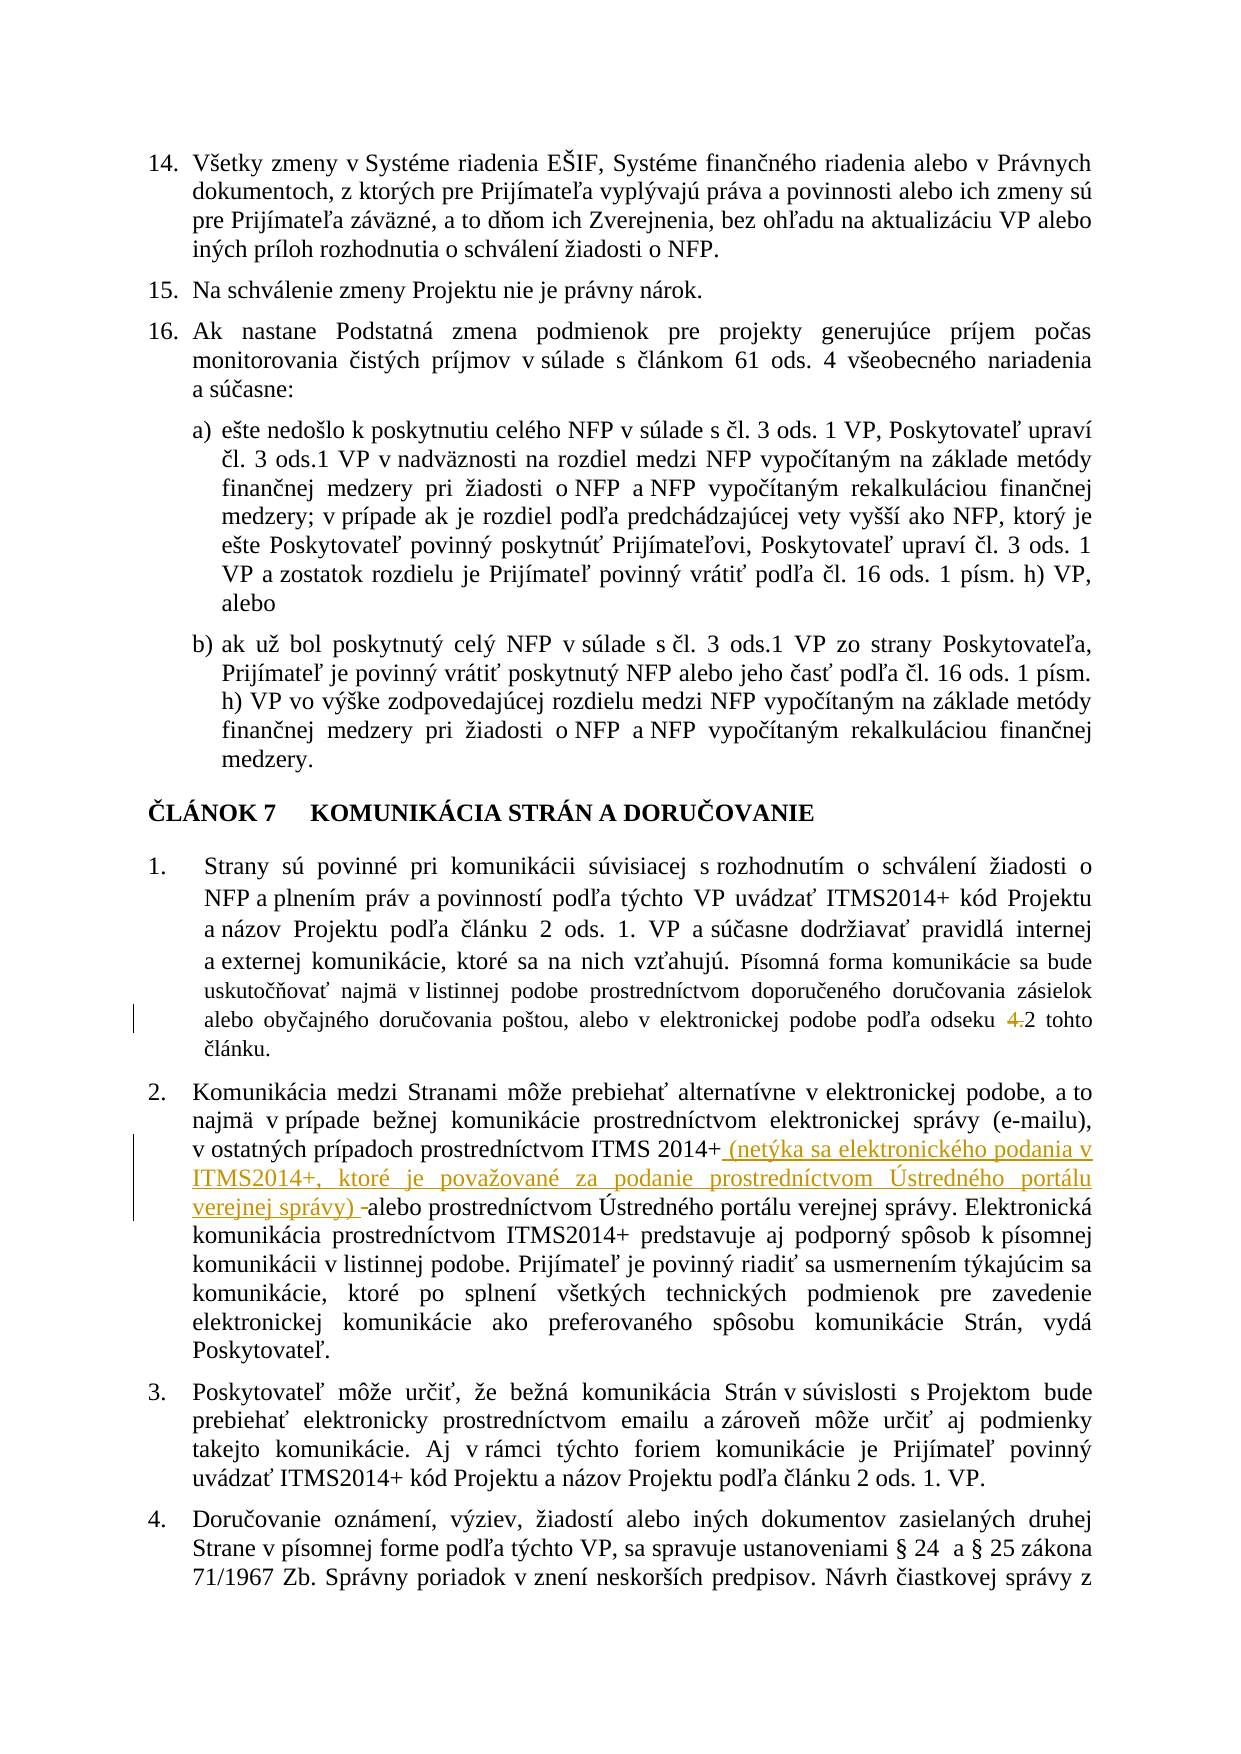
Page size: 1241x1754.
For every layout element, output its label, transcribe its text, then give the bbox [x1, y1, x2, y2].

list ak už bol poskytnutý celý NFP v súlade s čl. 3 ods.1 VP zo strany Poskytovateľa, Prijímateľ je povinný vrátiť poskytnutý NFP alebo jeho časť podľa čl. 16 ods. 1 písm. h) VP vo výške zodpovedajúcej rozdielu medzi NFP vypočítaným na základe metódy finančnej medzery pri žiadosti o NFP a NFP vypočítaným rekalkuláciou finančnej medzery. [192, 629, 1093, 773]
text 3. Poskytovateľ môže určiť, že bežná komunikácia Strán v súvislosti s Projektom bude prebiehať elektronicky prostredníctvom emailu a zároveň môže určiť aj podmienky takejto komunikácie. Aj v rámci týchto foriem komunikácie je Prijímateľ povinný uvádzať ITMS2014+ kód Projektu a názov Projektu podľa článku 2 ods. 1. VP. [148, 1377, 1093, 1492]
text 1. Strany sú povinné pri komunikácii súvisiacej s rozhodnutím o schválení žiadosti o NFP a plnením práv a povinností podľa týchto VP uvádzať ITMS2014+ kód Projektu a názov Projektu podľa článku 2 ods. 1. VP a súčasne dodržiavať pravidlá internej a externej komunikácie, ktoré sa na nich vzťahujú. Písomná forma komunikácie sa bude uskutočňovať najmä v listinnej podobe prostredníctvom doporučeného doručovania zásielok alebo obyčajného doručovania poštou, alebo v elektronickej podobe podľa odseku 2 tohto článku. [148, 851, 1093, 1062]
text 2. Komunikácia medzi Stranami môže prebiehať alternatívne v elektronickej podobe, a to najmä v prípade bežnej komunikácie prostredníctvom elektronickej správy (e-mailu), v ostatných prípadoch prostredníctvom ITMS 2014+alebo prostredníctvom Ústredného portálu verejnej správy. Elektronická komunikácia prostredníctvom ITMS2014+ predstavuje aj podporný spôsob k písomnej komunikácii v listinnej podobe. Prijímateľ je povinný riadiť sa usmernením týkajúcim sa komunikácie, ktoré po splnení všetkých technických podmienok pre zavedenie elektronickej komunikácie ako preferovaného spôsobu komunikácie Strán, vydá Poskytovateľ. [148, 1077, 1093, 1364]
list Všetky zmeny v Systéme riadenia EŠIF, Systéme finančného riadenia alebo v Právnych dokumentoch, z ktorých pre Prijímateľa vyplývajú práva a povinnosti alebo ich zmeny sú pre Prijímateľa záväzné, a to dňom ich Zverejnenia, bez ohľadu na aktualizáciu VP alebo iných príloh rozhodnutia o schválení žiadosti o NFP. [148, 148, 1093, 263]
list ešte nedošlo k poskytnutiu celého NFP v súlade s čl. 3 ods. 1 VP, Poskytovateľ upraví čl. 3 ods.1 VP v nadväznosti na rozdiel medzi NFP vypočítaným na základe metódy finančnej medzery pri žiadosti o NFP a NFP vypočítaným rekalkuláciou finančnej medzery; v prípade ak je rozdiel podľa predchádzajúcej vety vyšší ako NFP, ktorý je ešte Poskytovateľ povinný poskytnúť Prijímateľovi, Poskytovateľ upraví čl. 3 ods. 1 VP a zostatok rozdielu je Prijímateľ povinný vrátiť podľa čl. 16 ods. 1 písm. h) VP, alebo [192, 415, 1093, 616]
list Na schválenie zmeny Projektu nie je právny nárok. [148, 275, 1093, 304]
list Ak nastane Podstatná zmena podmienok pre projekty generujúce príjem počas monitorovania čistých príjmov v súlade s článkom 61 ods. 4 všeobecného nariadenia a súčasne: [148, 316, 1093, 403]
subtitle ČLÁNOK 7 KOMUNIKÁCIA STRÁN A DORUČOVANIE [148, 798, 1093, 826]
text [148, 1504, 1093, 1591]
